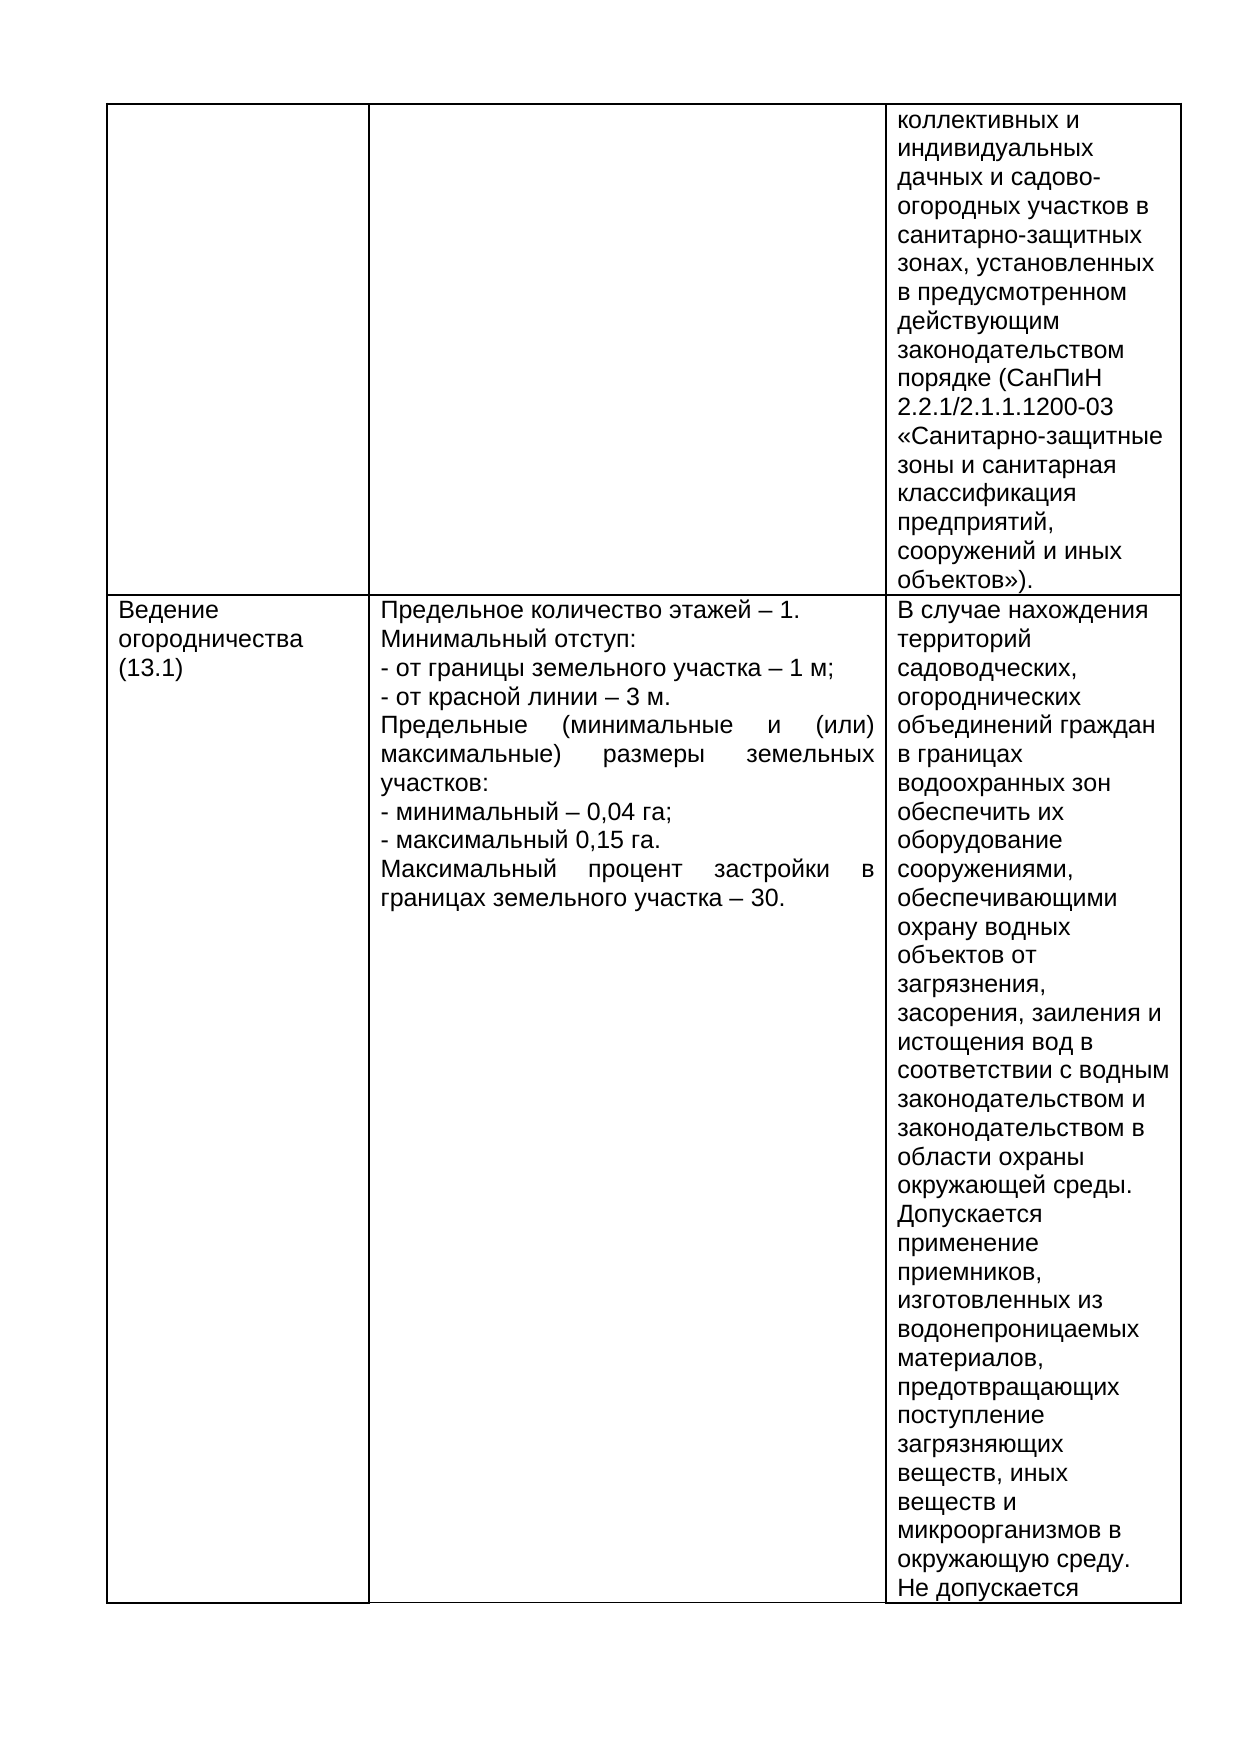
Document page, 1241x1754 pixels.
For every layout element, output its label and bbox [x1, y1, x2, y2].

table_cell [370, 596, 885, 1602]
table_cell [887, 596, 1180, 1602]
table_cell [370, 105, 885, 593]
table_cell [108, 596, 368, 1602]
table_cell [887, 105, 1180, 593]
table_cell [108, 105, 368, 593]
